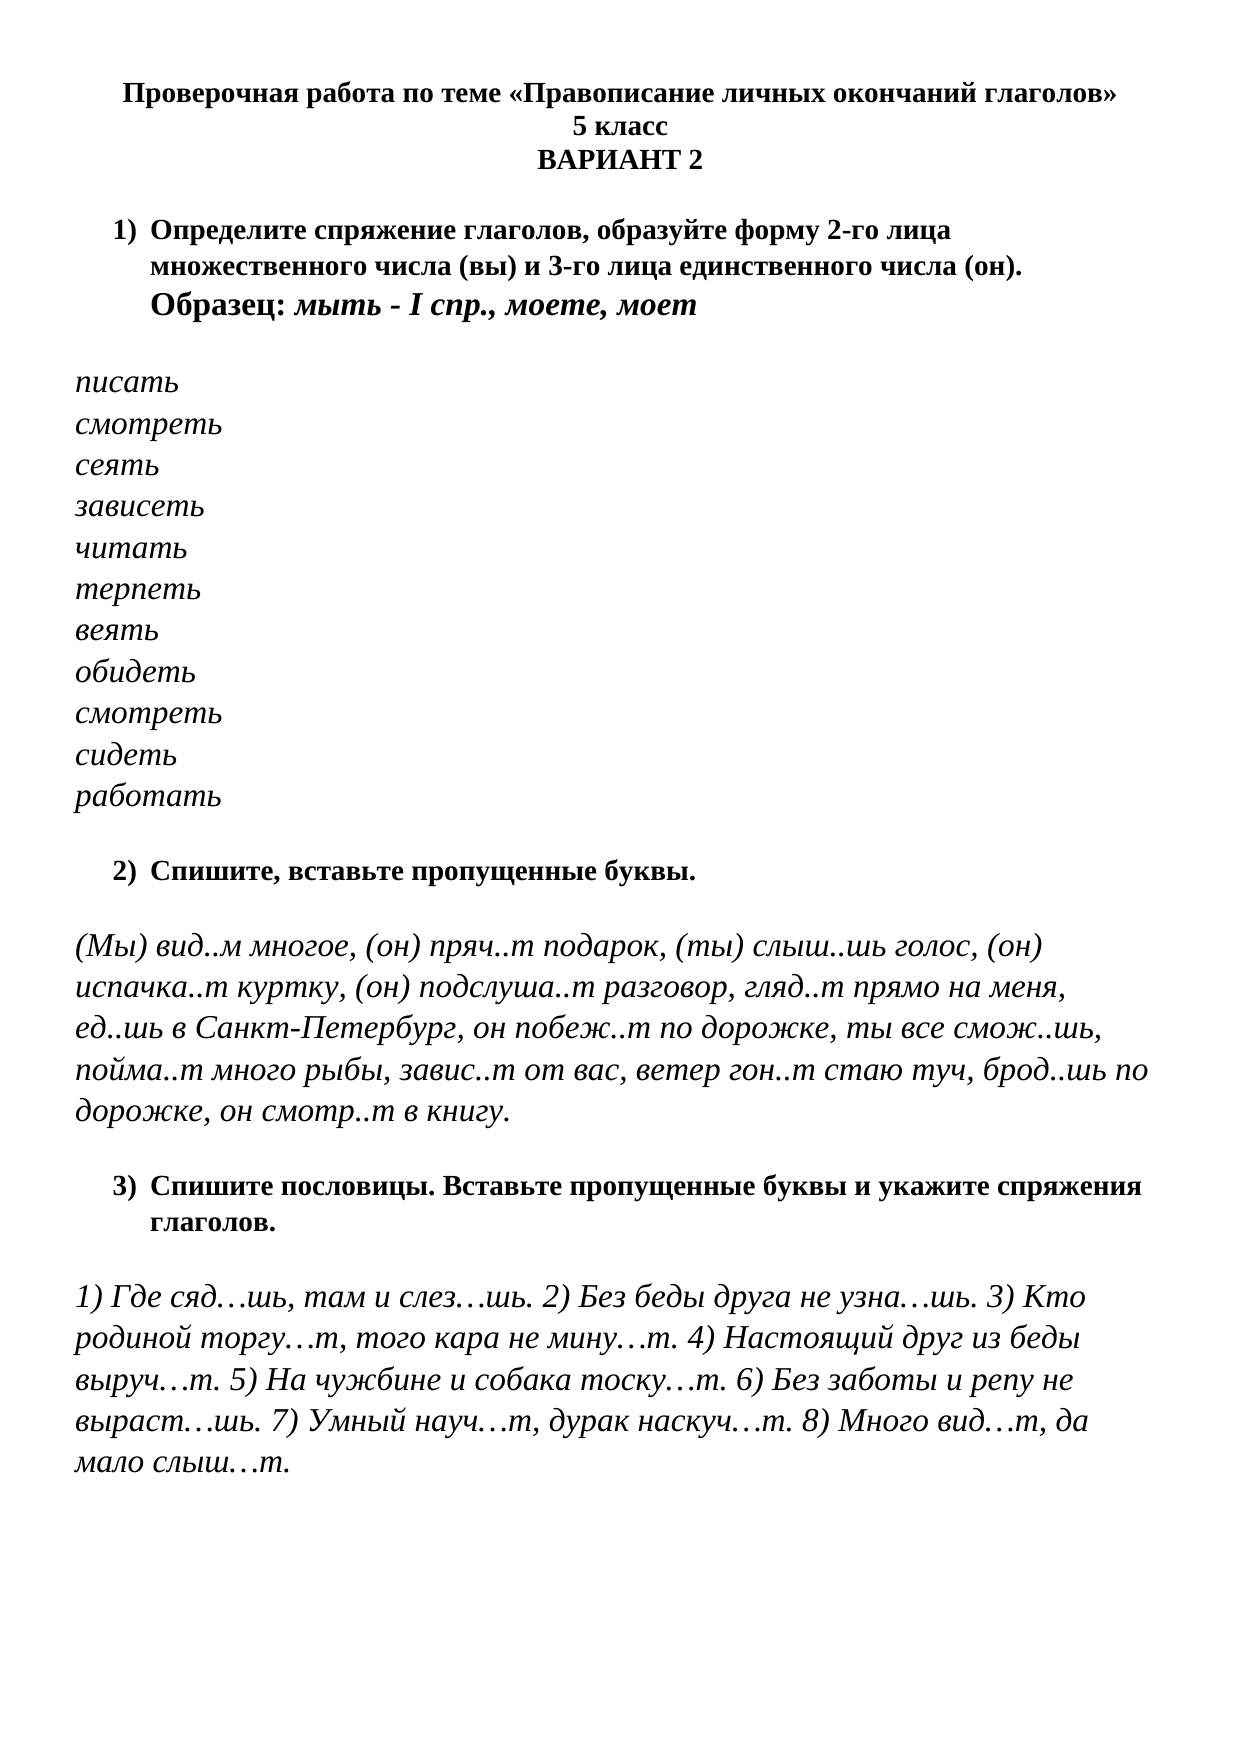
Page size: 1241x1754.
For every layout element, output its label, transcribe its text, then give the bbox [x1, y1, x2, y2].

text смотреть [75, 692, 1165, 731]
text (Мы) вид..м многое, (он) пряч..т подарок, (ты) слыш..шь голос, (он) испачка..т куртку, (он) подслуша..т разговор, гляд..т прямо на меня, ед..шь в Санкт-Петербург, он побеж..т по дорожке, ты все смож..шь, пойма..т много рыбы, завис..т от вас, ветер гон..т стаю туч, брод..шь по дорожке, он смотр..т в книгу. [75, 925, 1165, 1129]
text смотреть [75, 403, 1165, 441]
text Проверочная работа по теме «Правописание личных окончаний глаголов» [75, 75, 1165, 108]
text терпеть [75, 568, 1165, 607]
text веять [75, 610, 1165, 648]
text ВАРИАНТ 2 [75, 142, 1165, 176]
text читать [75, 527, 1165, 565]
text сеять [75, 444, 1165, 483]
text сидеть [75, 734, 1165, 772]
list Спишите пословицы. Вставьте пропущенные буквы и укажите спряжения глаголов. [112, 1168, 1165, 1237]
text 1) Где сяд…шь, там и слез…шь. 2) Без беды друга не узна…шь. 3) Кто родиной торгу…т, того кара не мину…т. 4) Настоящий друг из беды выруч…т. 5) На чужбине и собака тоску…т. 6) Без заботы и репу не выраст…шь. 7) Умный науч…т, дурак наскуч…т. 8) Много вид…т, да мало слыш…т. [75, 1276, 1165, 1480]
text писать [75, 362, 1165, 400]
list Спишите, вставьте пропущенные буквы. [112, 853, 1165, 886]
list Определите спряжение глаголов, образуйте форму 2-го лица множественного числа (вы) и 3-го лица единственного числа (он). [112, 212, 1165, 281]
text работать [75, 775, 1165, 813]
text зависеть [75, 486, 1165, 524]
list Образец: мыть - I спр., моете, моет [150, 284, 1165, 322]
text обидеть [75, 651, 1165, 689]
text 5 класс [75, 108, 1165, 142]
